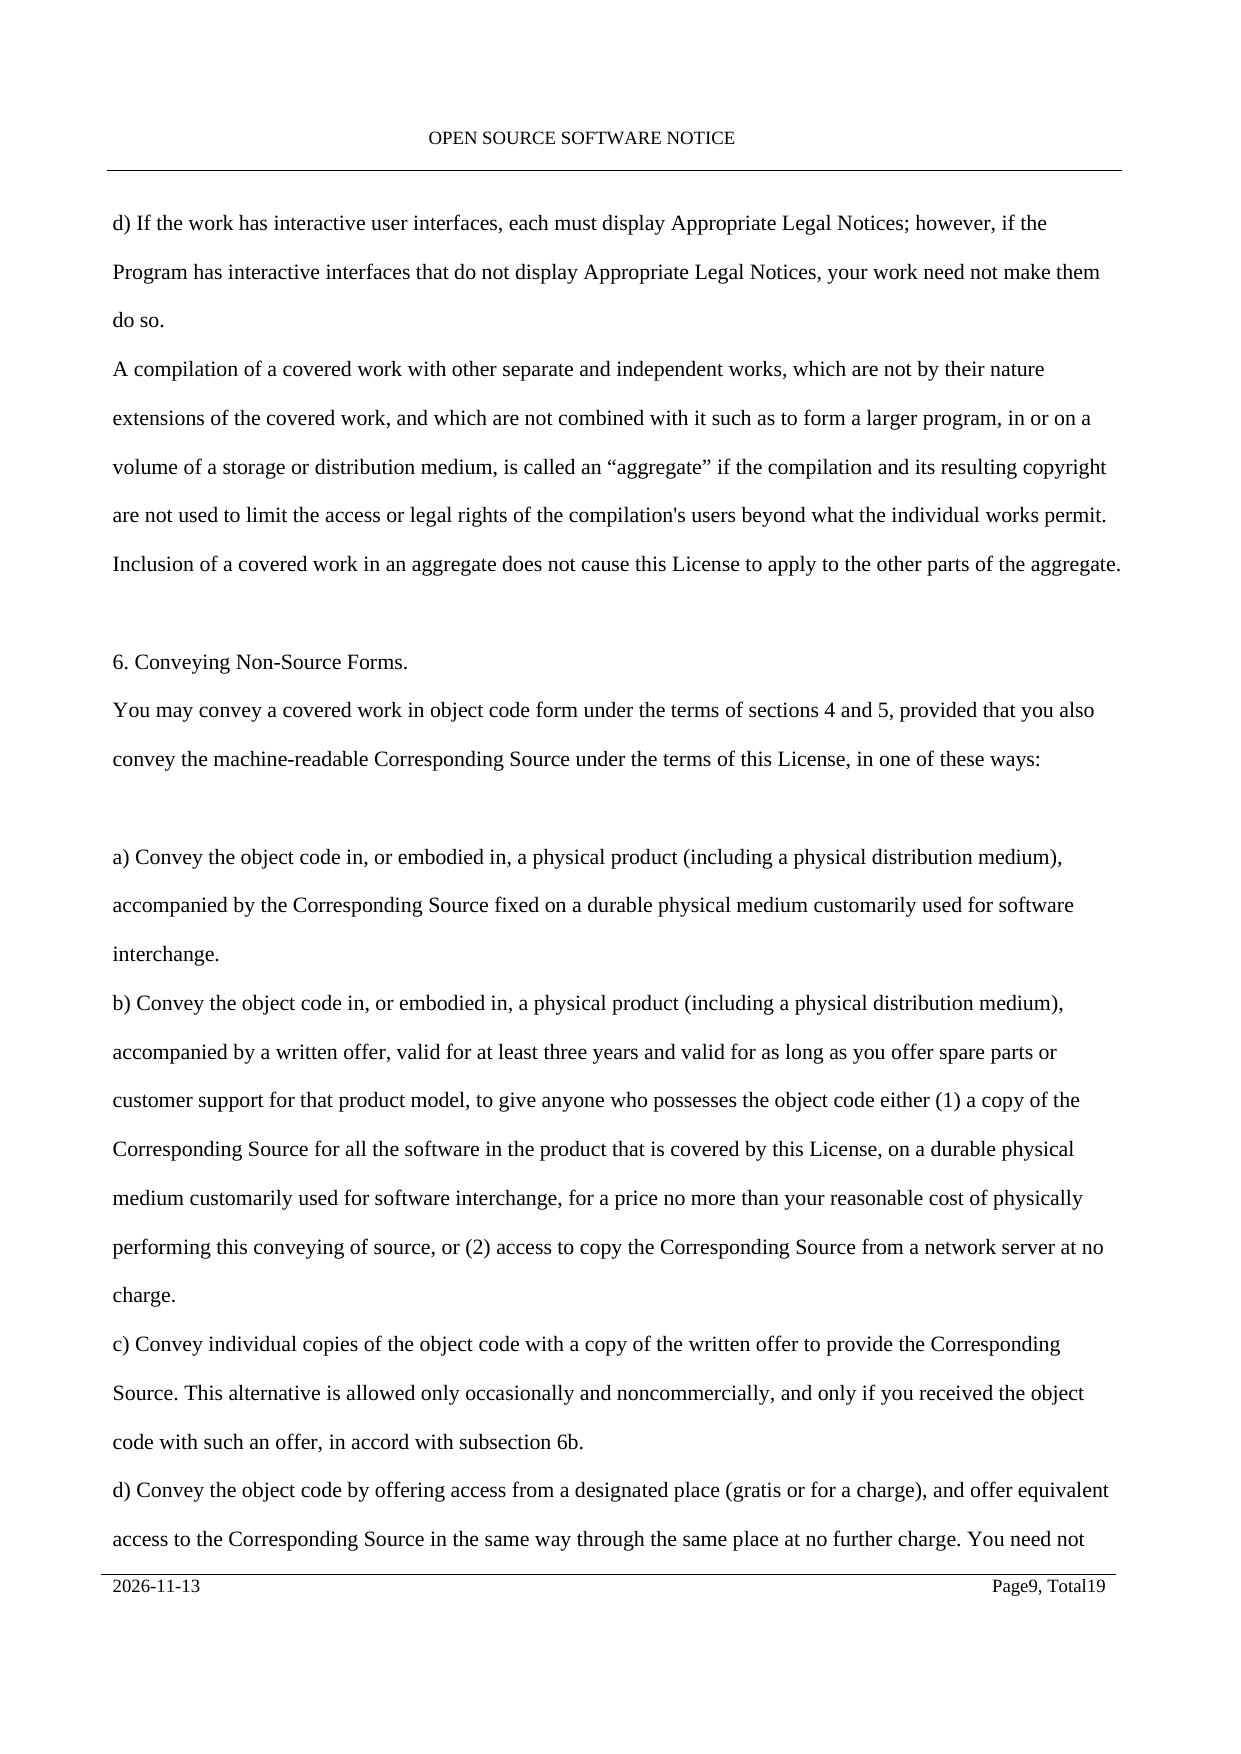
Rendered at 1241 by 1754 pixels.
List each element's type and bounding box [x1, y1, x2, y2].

text [112, 206, 1128, 1555]
